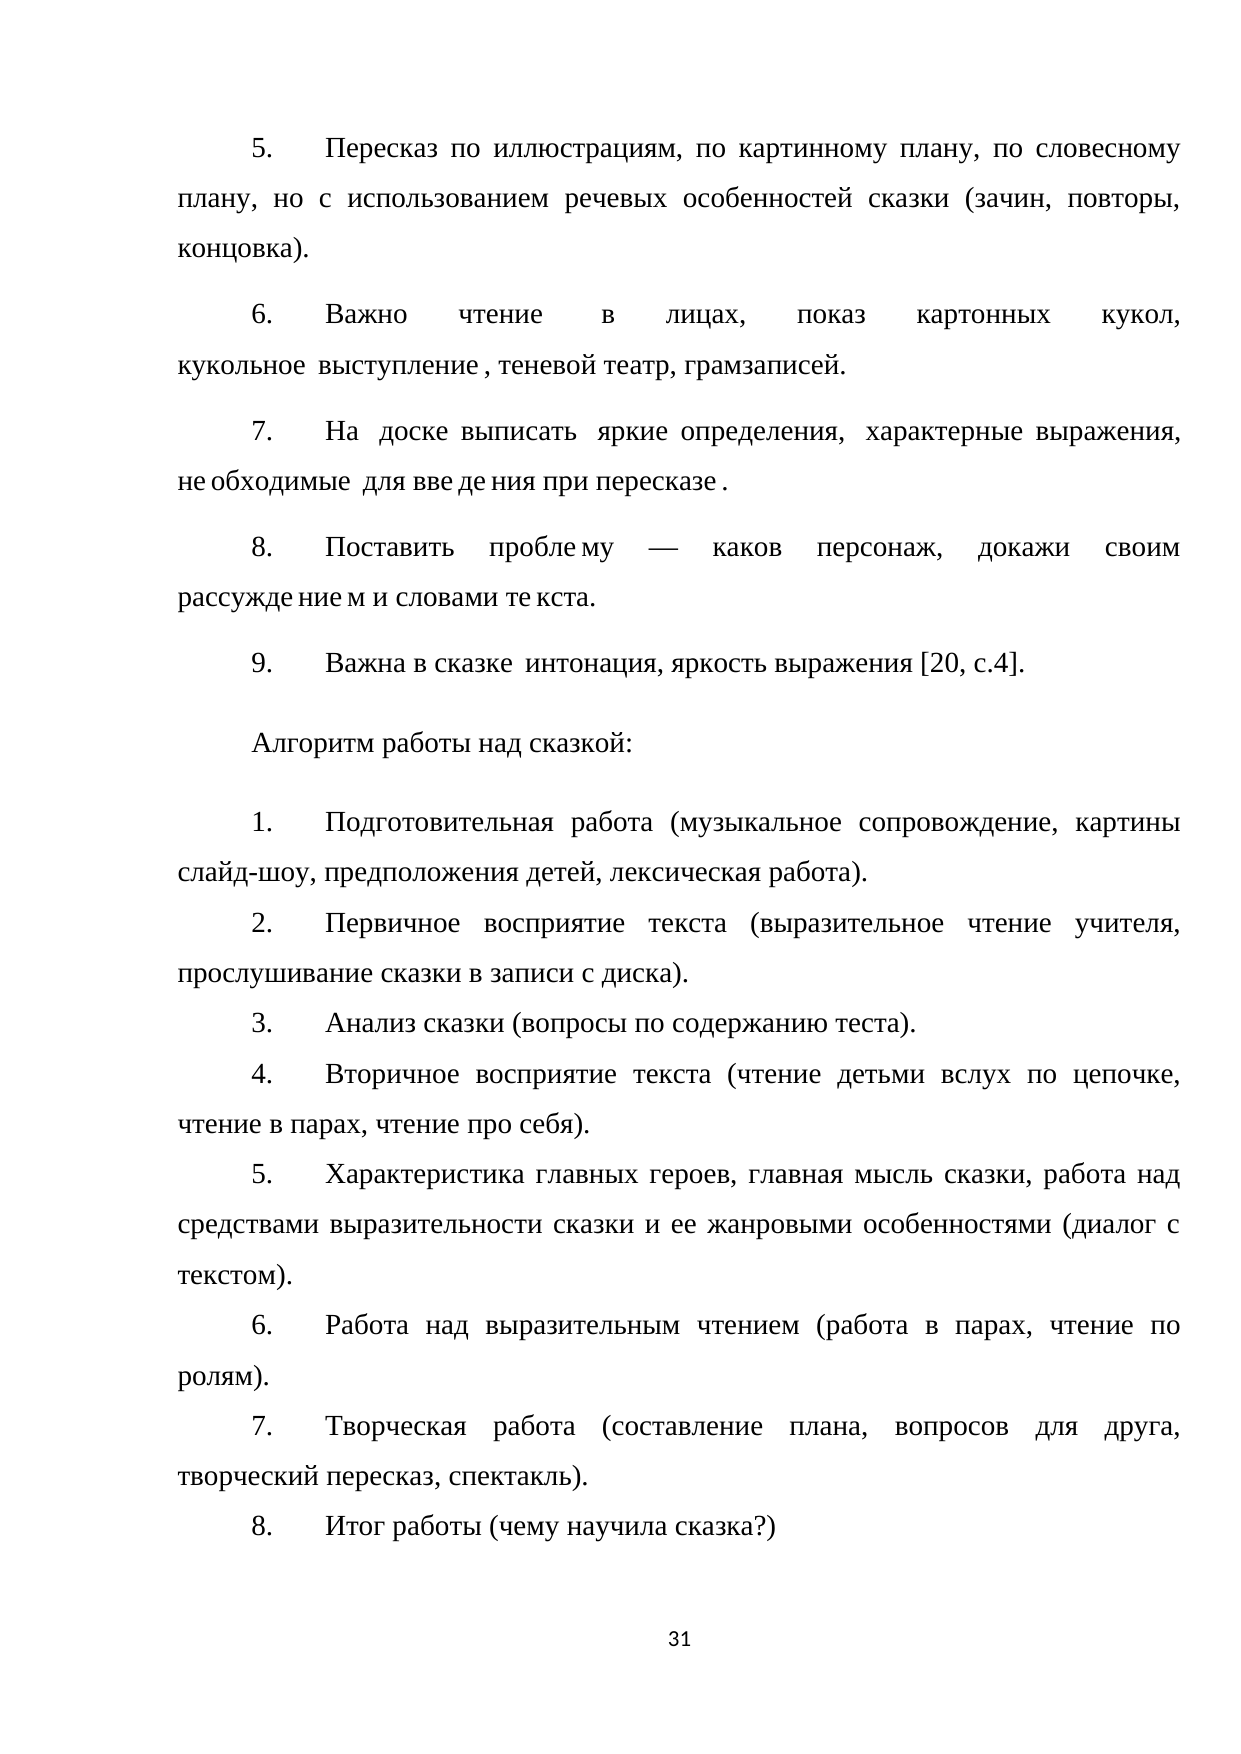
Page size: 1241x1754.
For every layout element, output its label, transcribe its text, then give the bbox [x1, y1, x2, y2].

list Первичное восприятие текста (выразительное чтение учителя, прослушивание сказки в записи с диска). [177, 905, 1181, 989]
list Пересказ по иллюстрациям, по картинному плану, по словесному плану, но с использованием речевых особенностей сказки (зачин, повторы, концовка). [177, 130, 1181, 264]
list Вторичное восприятие текста (чтение детьми вслух по цепочке, чтение в парах, чтение про себя). [177, 1056, 1181, 1139]
list Анализ сказки (вопросы по содержанию теста). [177, 1005, 1181, 1039]
list Важна в сказкеᶦ интонация, яркость выражения [20, с.4]. [177, 645, 1181, 679]
list Работа над выразительным чтением (работа в парах, чтение по ролям). [177, 1307, 1181, 1391]
list Характеристика главных героев, главная мысль сказки, работа над средствами выразительности сказки и ее жанровыми особенностями (диалог с текстом). [177, 1156, 1181, 1291]
list Важно чтение в лицах, показ картонных кукол, кукольноеᶦ выступлениеᶦ, теневой театр, грамзаписей. [177, 296, 1181, 380]
list Творческая работа (составление плана, вопросов для друга, творческий пересказ, спектакль). [177, 1408, 1181, 1492]
list Подготовительная работа (музыкальное сопровождение, картины слайд-шоу, предположения детей, лексическая работа). [177, 804, 1181, 888]
list Итог работы (чему научила сказка?) [177, 1508, 1181, 1542]
list На доскеᶦ выписать яркиеᶦ определения, характерныеᶦ выражения, неᶦобходимыеᶦ для ввеᶦдеᶦния при пересказеᶦ. [177, 413, 1181, 497]
list Поставить проблеᶦму — каков персонаж, докажи своим рассуждеᶦниеᶦм и словами теᶦкста. [177, 529, 1181, 613]
text Алгоритм работы над сказкой: [177, 725, 1181, 758]
